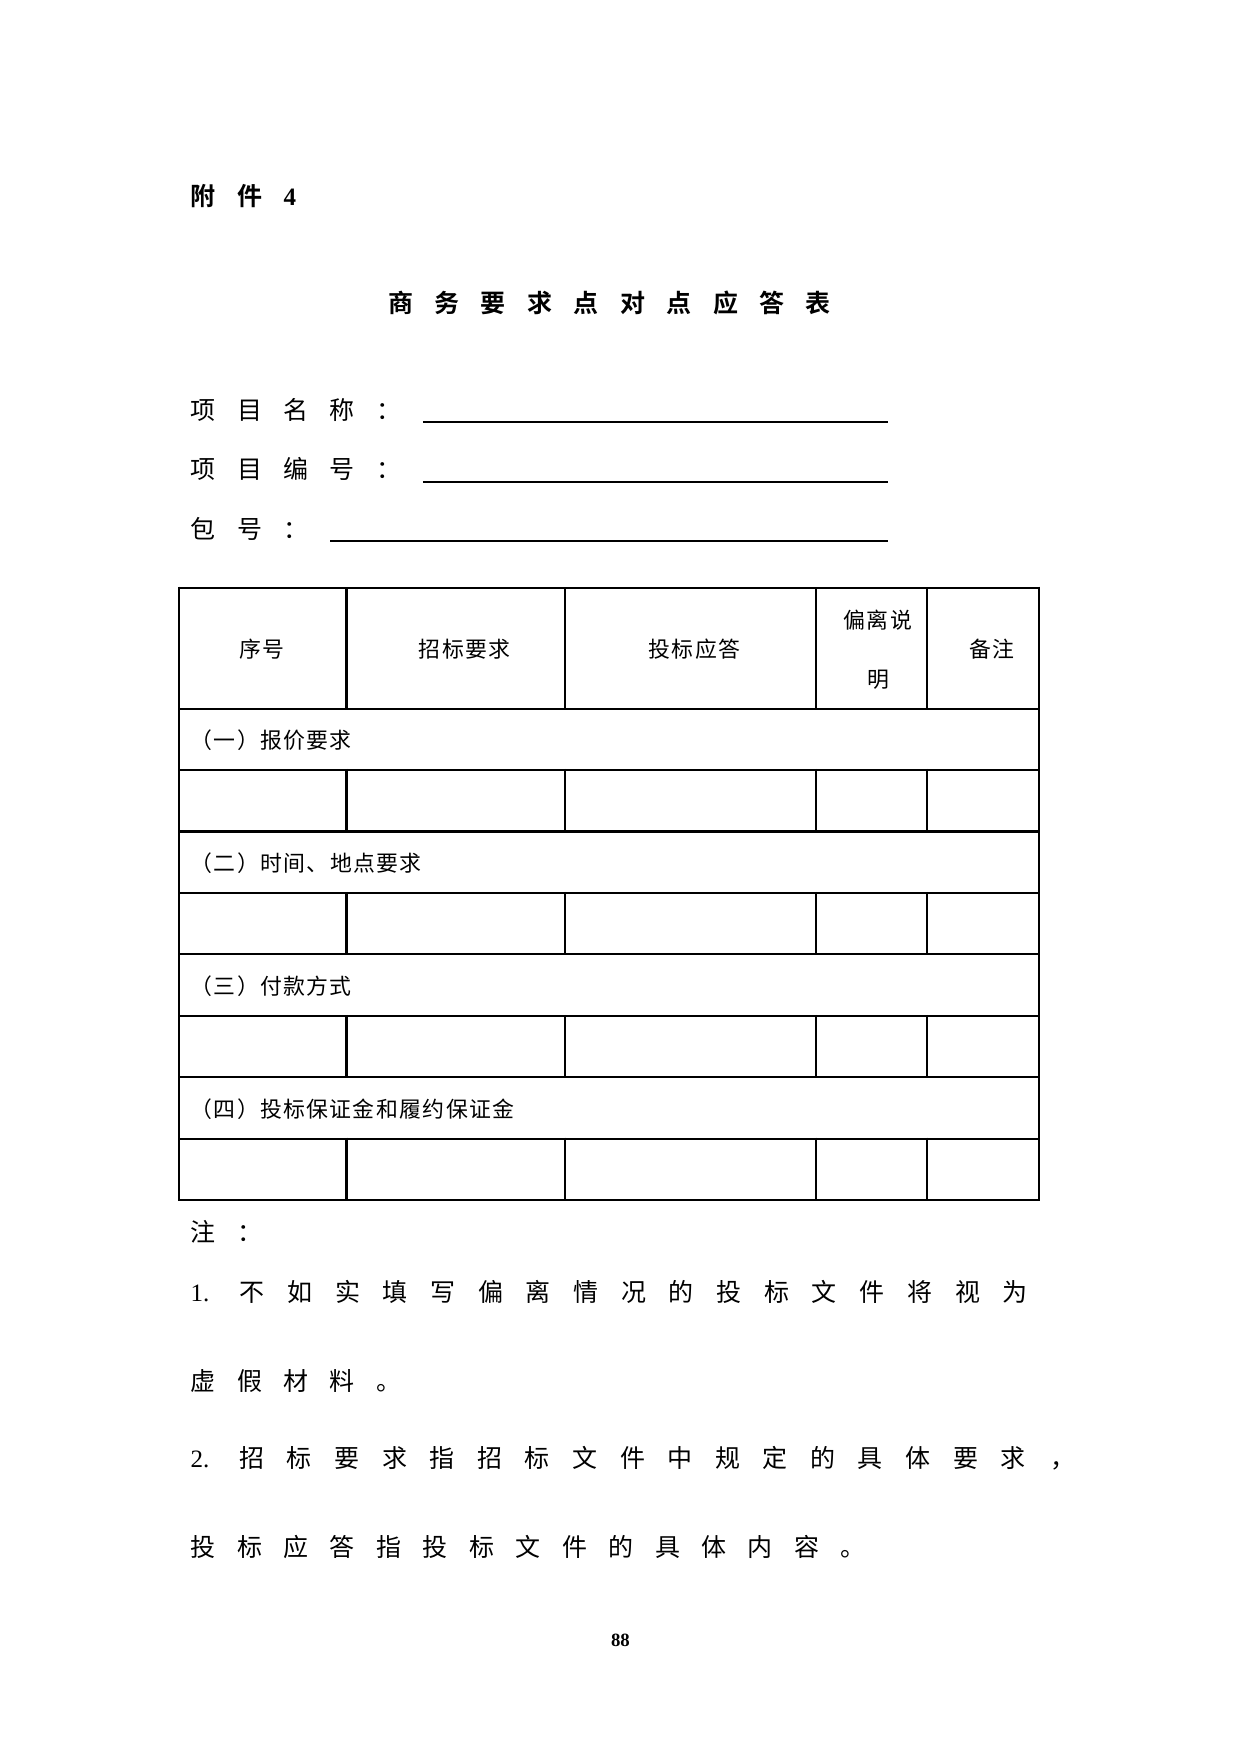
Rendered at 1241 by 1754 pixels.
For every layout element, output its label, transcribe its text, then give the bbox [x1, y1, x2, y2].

table_header 投标应答 [566, 589, 815, 707]
text 附件4 [190, 164, 1050, 224]
table_header 序号 [180, 589, 345, 707]
text 项目编号： [190, 438, 1050, 498]
table_header 备注 [928, 589, 1038, 707]
text 项目名称： [190, 379, 1050, 438]
text 1. 不如实填写偏离情况的投标文件将视为虚假材料。 [190, 1261, 1050, 1409]
table_cell [817, 894, 926, 953]
table_cell [928, 771, 1038, 830]
table_cell [180, 771, 345, 830]
text 注： [190, 1201, 1050, 1261]
text 2. 招标要求指招标文件中规定的具体要求，投标应答指投标文件的具体内容。 [190, 1427, 1050, 1576]
text 商务要求点对点应答表 [190, 272, 1050, 331]
table_cell [817, 771, 926, 830]
table_header 招标要求 [348, 589, 564, 707]
table_cell [566, 771, 815, 830]
table_cell [180, 1017, 345, 1076]
table_cell [817, 1140, 926, 1199]
table_cell （四）投标保证金和履约保证金 [180, 1078, 1038, 1138]
table_cell [180, 894, 345, 953]
table_cell [348, 1017, 564, 1076]
table_cell [566, 1140, 815, 1199]
table_cell （一）报价要求 [180, 710, 1038, 769]
table_cell [348, 1140, 564, 1199]
table_cell （三）付款方式 [180, 955, 1038, 1015]
table_cell [348, 771, 564, 830]
table_cell （二）时间、地点要求 [180, 833, 1038, 892]
table_cell [566, 1017, 815, 1076]
text 包号： [190, 498, 1050, 557]
table_cell [928, 1140, 1038, 1199]
table_header 偏离说明 [817, 589, 926, 707]
table_cell [928, 894, 1038, 953]
table_cell [928, 1017, 1038, 1076]
table_cell [180, 1140, 345, 1199]
table_cell [348, 894, 564, 953]
table_cell [566, 894, 815, 953]
table_cell [817, 1017, 926, 1076]
